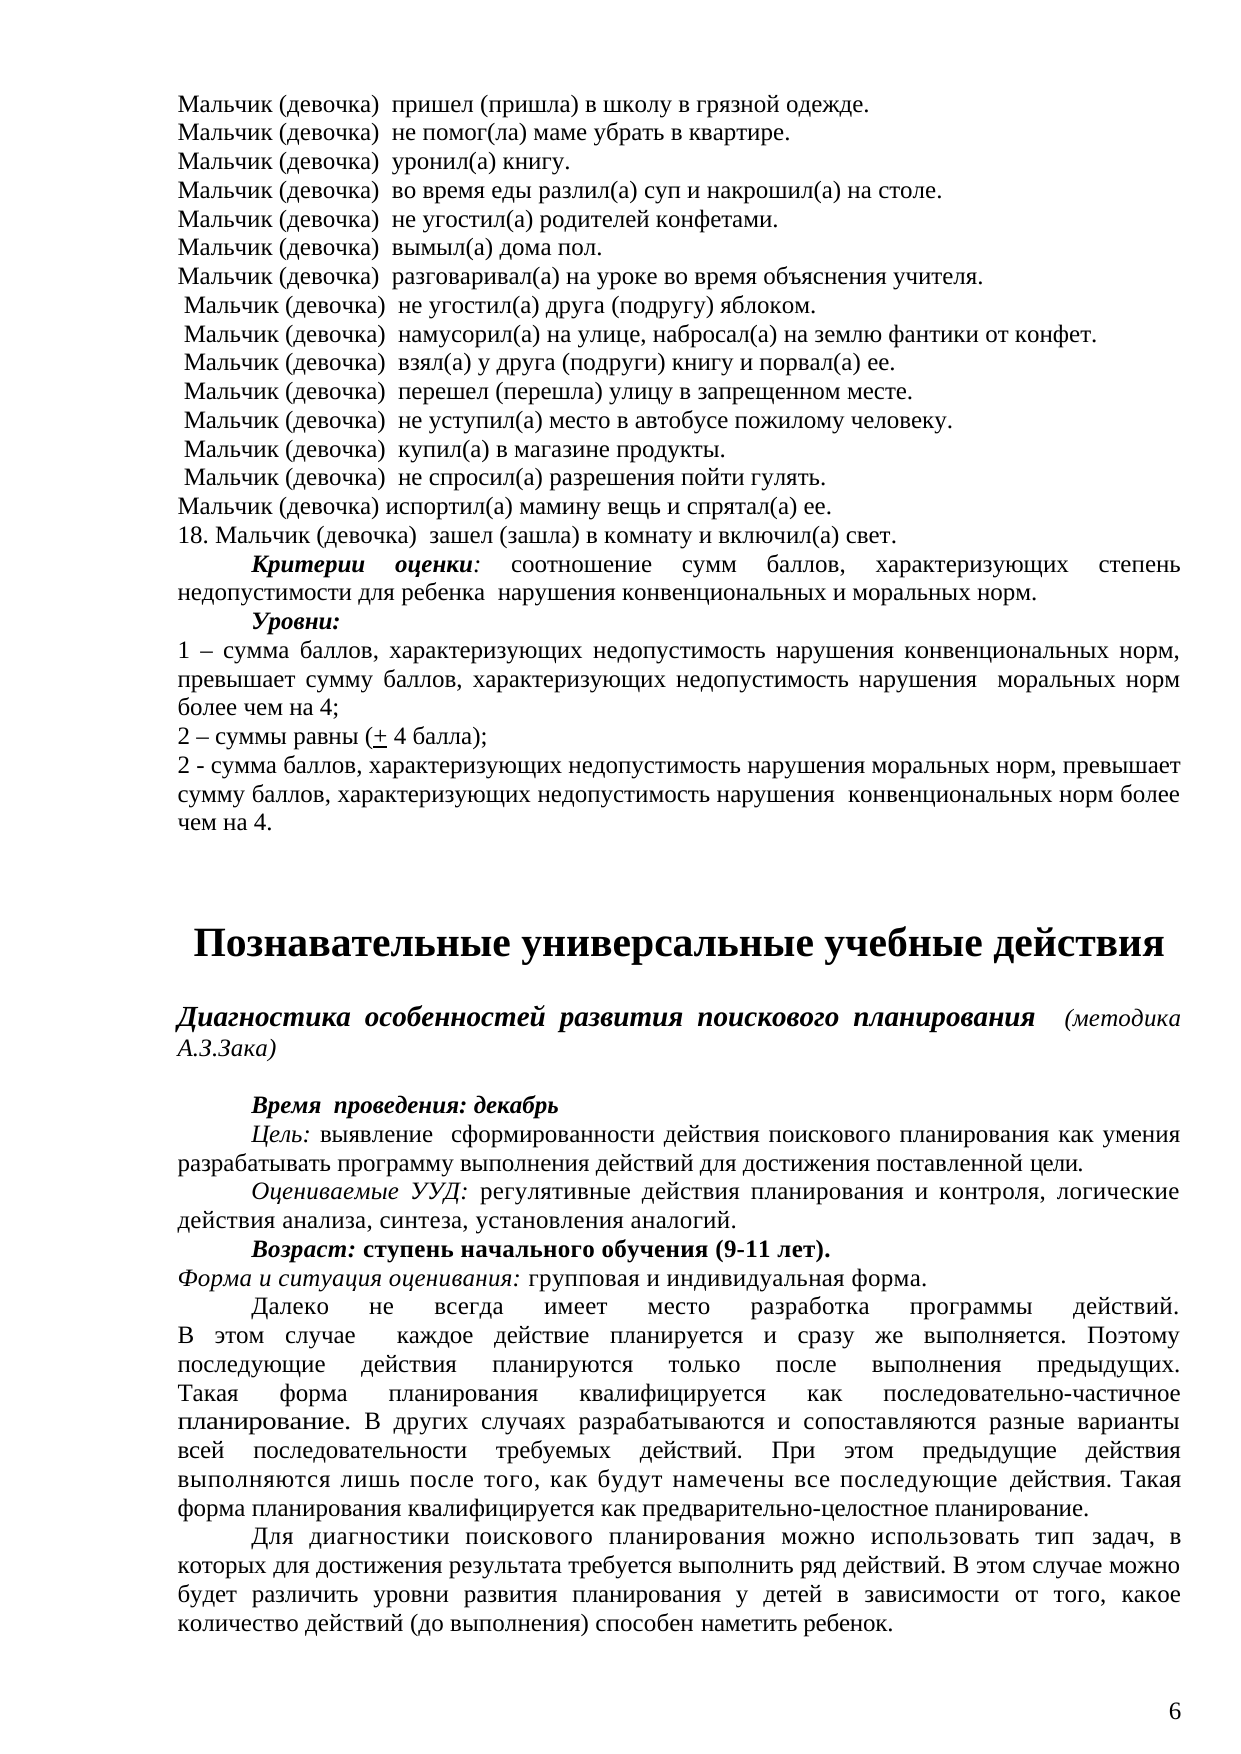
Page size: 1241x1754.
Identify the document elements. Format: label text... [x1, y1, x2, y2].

text Мальчик (девочка) взял(а) у друга (подруги) книгу и порвал(а) ее. [177, 347, 1181, 376]
text Мальчик (девочка) перешел (перешла) улицу в запрещенном месте. [177, 376, 1181, 405]
text Мальчик (девочка) не спросил(а) разрешения пойти гулять. [177, 462, 1181, 491]
text Возраст: ступень начального обучения (9-11 лет). [177, 1234, 1181, 1263]
text 1 – сумма баллов, характеризующих недопустимость нарушения конвенциональных норм, превышает сумму баллов, характеризующих недопустимость нарушения моральных норм более чем на 4; [177, 635, 1181, 721]
text Критерии оценки: соотношение сумм баллов, характеризующих степень недопустимости для ребенка нарушения конвенциональных и моральных норм. [177, 549, 1181, 606]
text Форма и ситуация оценивания: групповая и индивидуальная форма. [177, 1263, 1181, 1291]
text Уровни: [177, 606, 1181, 635]
text 18. Мальчик (девочка) зашел (зашла) в комнату и включил(а) свет. [177, 520, 1181, 549]
text Познавательные универсальные учебные действия [177, 918, 1181, 966]
text Мальчик (девочка) уронил(а) книгу. [177, 146, 1181, 175]
text Мальчик (девочка) не угостил(а) родителей конфетами. [177, 204, 1181, 232]
text 2 - сумма баллов, характеризующих недопустимость нарушения моральных норм, превышает сумму баллов, характеризующих недопустимость нарушения конвенциональных норм более чем на 4. [177, 750, 1181, 836]
text Мальчик (девочка) не угостил(а) друга (подругу) яблоком. [177, 290, 1181, 319]
text 2 – суммы равны (+ 4 балла); [177, 721, 1181, 750]
text Мальчик (девочка) пришел (пришла) в школу в грязной одежде. [177, 89, 1181, 117]
text Мальчик (девочка) намусорил(а) на улице, набросал(а) на землю фантики от конфет. [177, 319, 1181, 347]
text Мальчик (девочка) не уступил(а) место в автобусе пожилому человеку. [177, 405, 1181, 434]
text Диагностика особенностей развития поискового планирования (методика А.З.Зака) [177, 999, 1181, 1061]
text Цель: выявление сформированности действия поискового планирования как умения разрабатывать программу выполнения действий для достижения поставленной цели. [177, 1119, 1181, 1176]
text Оцениваемые УУД: регулятивные действия планирования и контроля, логические действия анализа, синтеза, установления аналогий. [177, 1176, 1181, 1234]
text Далеко не всегда имеет место разработка программы действий. В этом случае каждое действие планируется и сразу же выполняется. Поэтому последующие действия планируются только после выполнения предыдущих. Такая форма планирования квалифицируется как последовательно-частичное планирование. В других случаях разрабатываются и сопоставляются разные варианты всей последовательности требуемых действий. При этом предыдущие действия выполняются лишь после того, как будут намечены все последующие действия. Такая форма планирования квалифицируется как предварительно-целостное планирование. [177, 1291, 1181, 1521]
text Мальчик (девочка) испортил(а) мамину вещь и спрятал(а) ее. [177, 491, 1181, 520]
text Время проведения: декабрь [177, 1090, 1181, 1119]
text Мальчик (девочка) купил(а) в магазине продукты. [177, 434, 1181, 462]
text Мальчик (девочка) во время еды разлил(а) суп и накрошил(а) на столе. [177, 175, 1181, 204]
text Мальчик (девочка) разговаривал(а) на уроке во время объяснения учителя. [177, 261, 1181, 290]
text Для диагностики поискового планирования можно использовать тип задач, в которых для достижения результата требуется выполнить ряд действий. В этом случае можно будет различить уровни развития планирования у детей в зависимости от того, какое количество действий (до выполнения) способен наметить ребенок. [177, 1521, 1181, 1636]
text Мальчик (девочка) вымыл(а) дома пол. [177, 232, 1181, 261]
text Мальчик (девочка) не помог(ла) маме убрать в квартире. [177, 117, 1181, 146]
